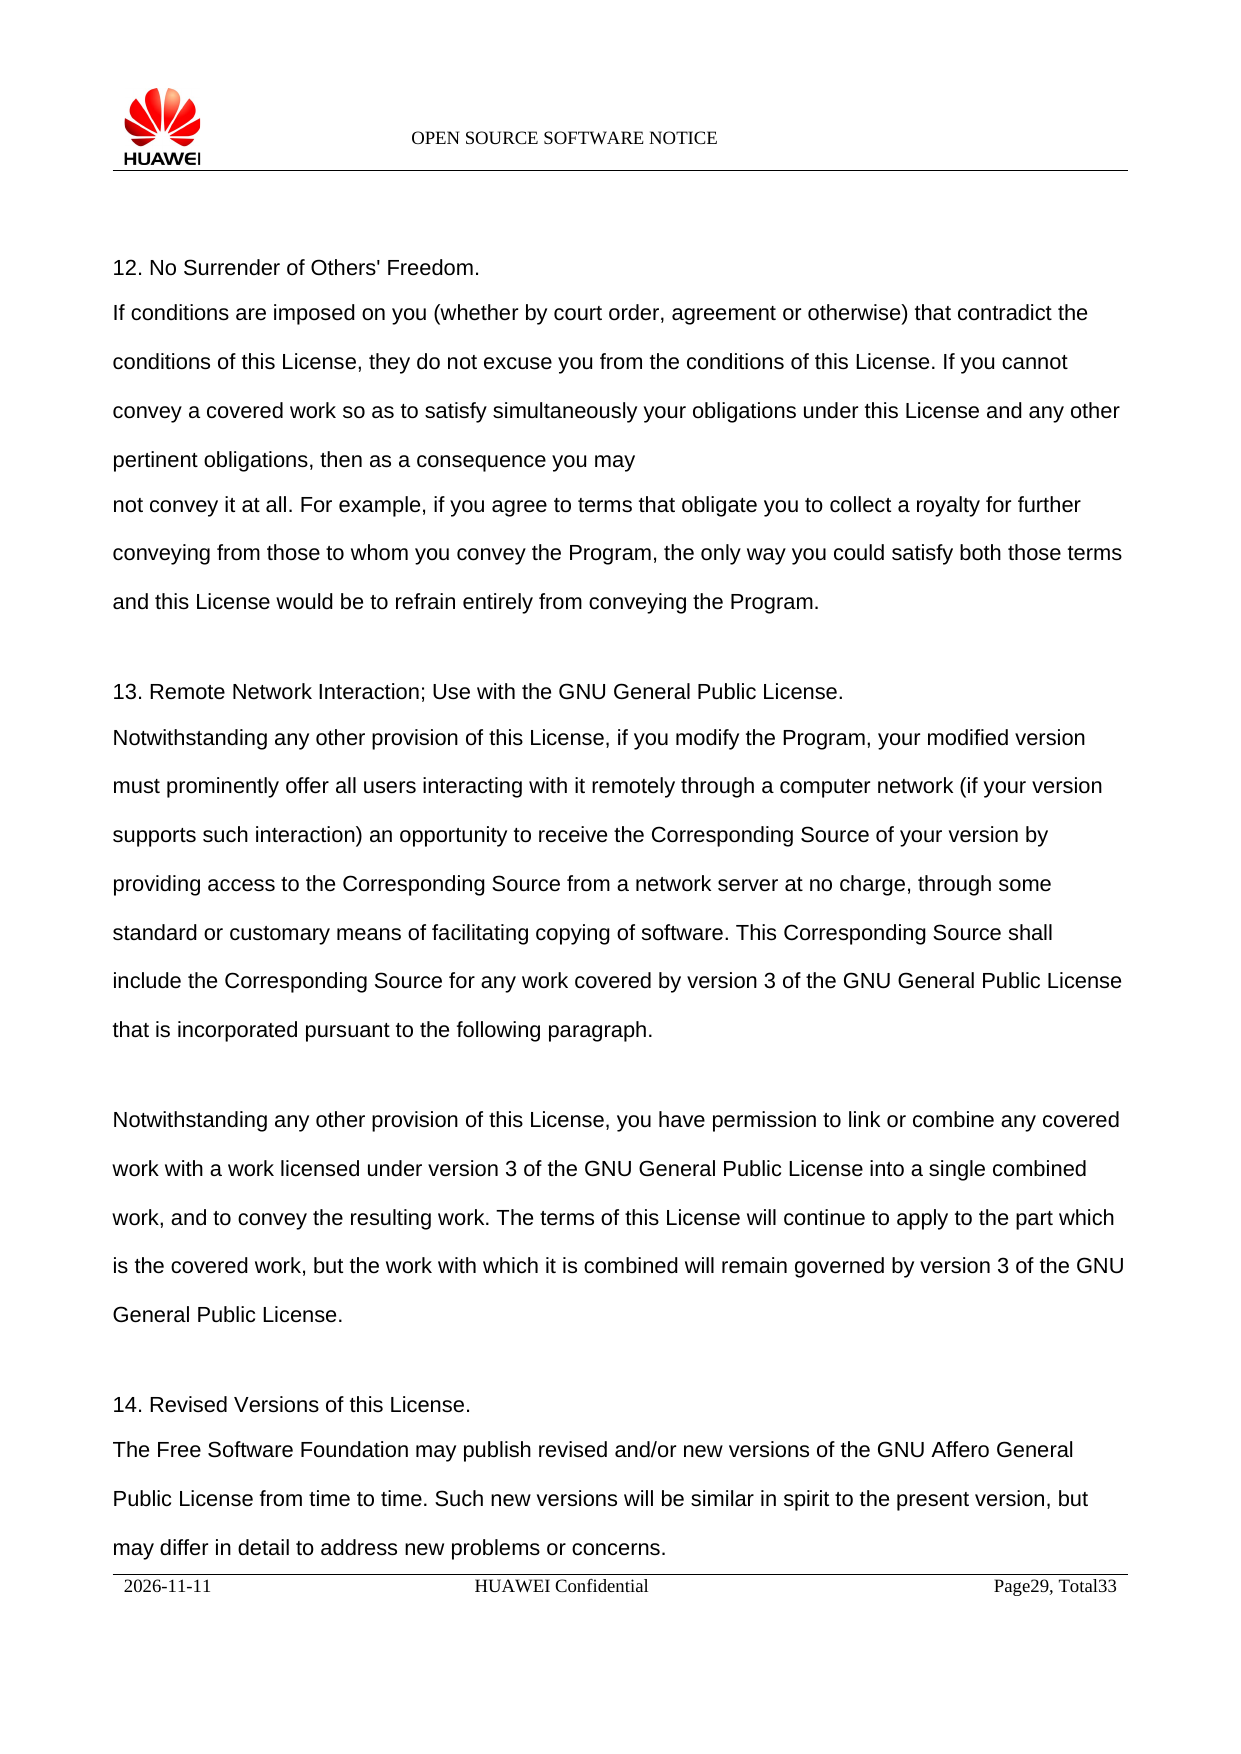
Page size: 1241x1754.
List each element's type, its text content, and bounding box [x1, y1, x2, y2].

picture [124, 88, 201, 165]
text The Free Software Foundation may publish revised and/or new versions of the GNU Affero General Public License from time to time. Such new versions will be similar in spirit to the present version, but may differ in detail to address new problems or concerns. [112, 1434, 1128, 1564]
text 13. Remote Network Interaction; Use with the GNU General Public License. [112, 676, 1128, 708]
text Notwithstanding any other provision of this License, you have permission to link or combine any covered work with a work licensed under version 3 of the GNU General Public License into a single combined work, and to convey the resulting work. The terms of this License will continue to apply to the part which is the covered work, but the work with which it is combined will remain governed by version 3 of the GNU General Public License. [112, 1103, 1128, 1331]
text If conditions are imposed on you (whether by court order, agreement or otherwise) that contradict the conditions of this License, they do not excuse you from the conditions of this License. If you cannot convey a covered work so as to satisfy simultaneously your obligations under this License and any other pertinent obligations, then as a consequence you may [112, 297, 1128, 475]
text not convey it at all. For example, if you agree to terms that obligate you to collect a royalty for further conveying from those to whom you convey the Program, the only way you could satisfy both those terms and this License would be to refrain entirely from conveying the Program. [112, 488, 1128, 618]
text 12. No Surrender of Others' Freedom. [112, 251, 1128, 284]
text Notwithstanding any other provision of this License, if you modify the Program, your modified version must prominently offer all users interacting with it remotely through a computer network (if your version supports such interaction) an opportunity to receive the Corresponding Source of your version by providing access to the Corresponding Source from a network server at no charge, through some standard or customary means of facilitating copying of software. This Corresponding Source shall include the Corresponding Source for any work covered by version 3 of the GNU General Public License that is incorporated pursuant to the following paragraph. [112, 721, 1128, 1046]
text 14. Revised Versions of this License. [112, 1389, 1128, 1421]
